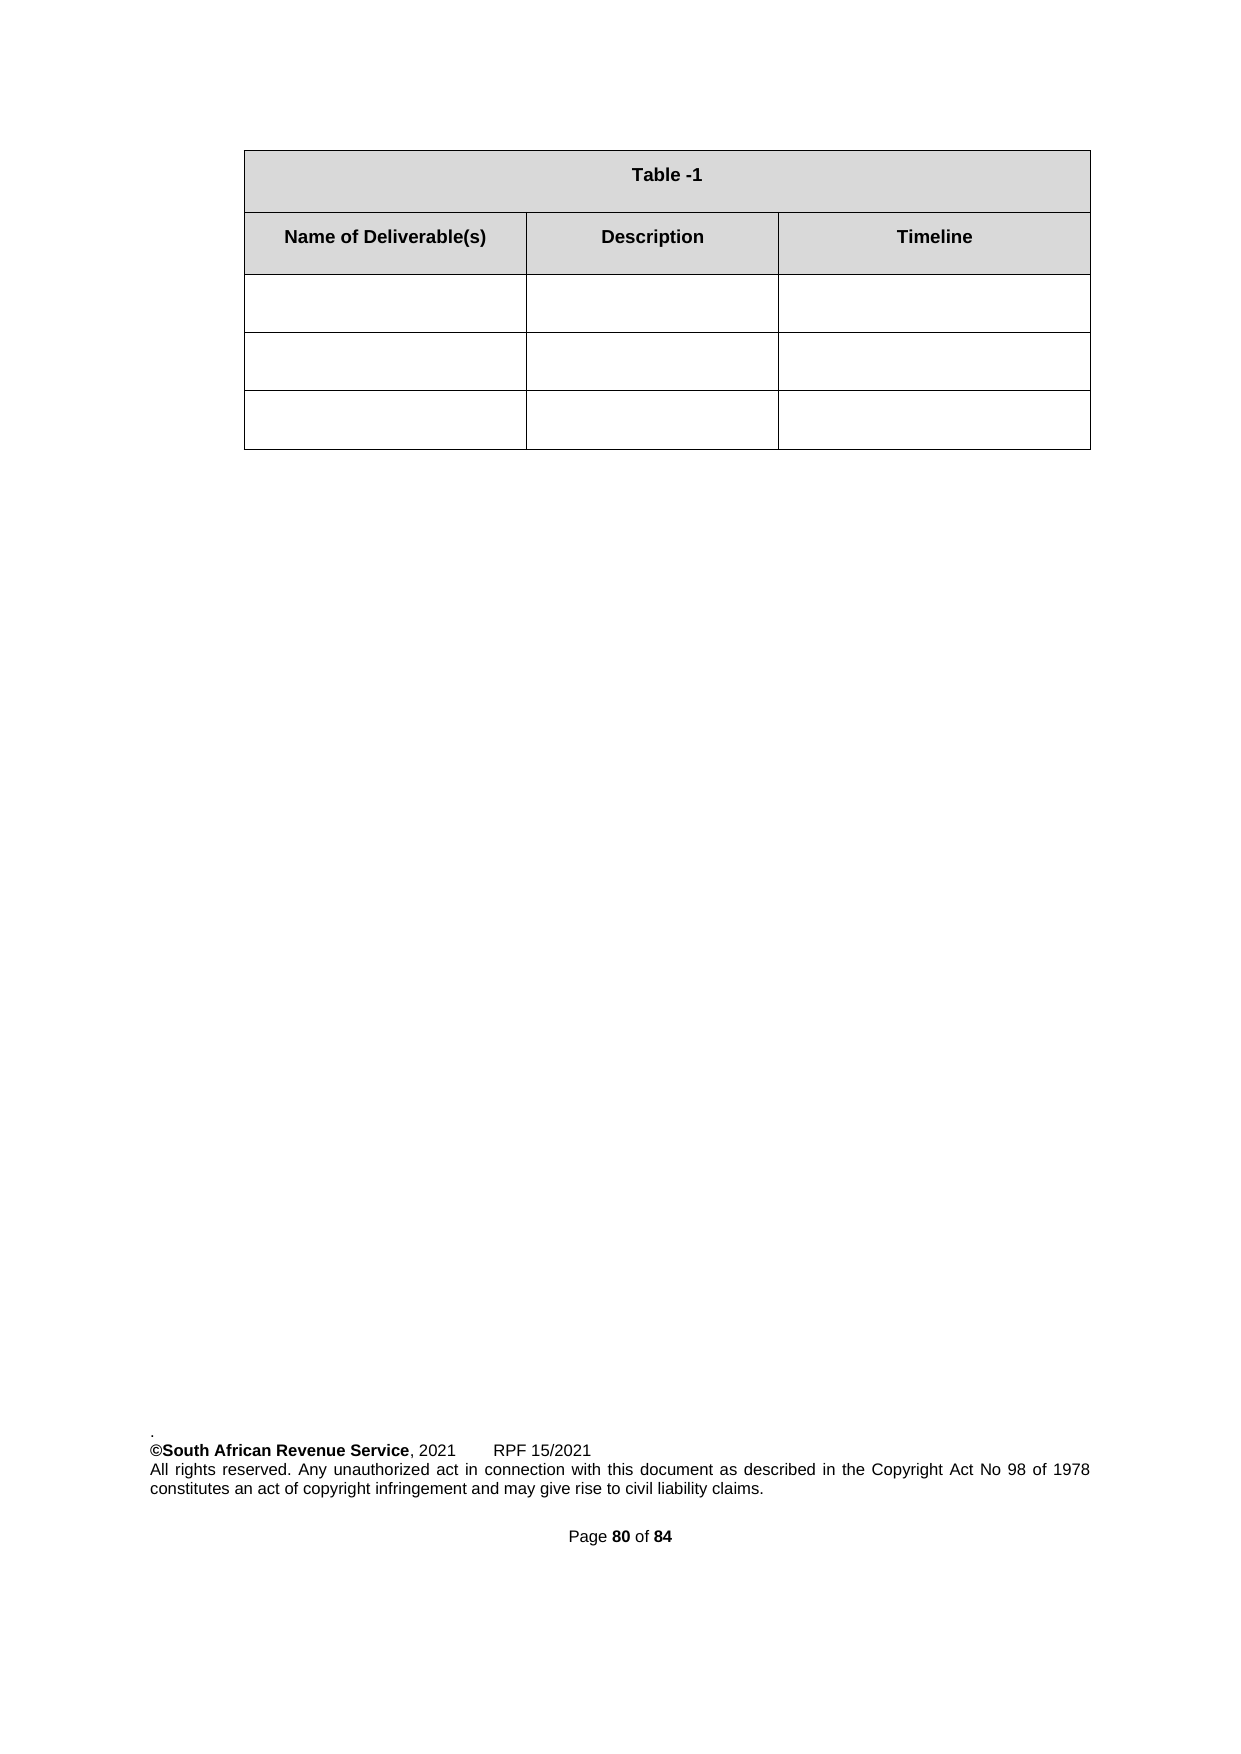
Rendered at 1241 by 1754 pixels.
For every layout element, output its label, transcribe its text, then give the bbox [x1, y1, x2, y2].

table_cell [245, 333, 526, 390]
table_cell [245, 391, 526, 449]
table_cell [527, 391, 778, 449]
table_cell [779, 333, 1090, 390]
table_cell [245, 275, 526, 332]
table_cell [779, 275, 1090, 332]
table_cell Description [527, 213, 778, 274]
table_header Table -1 [245, 151, 1090, 212]
table_cell [527, 333, 778, 390]
table_cell [527, 275, 778, 332]
table_cell Timeline [779, 213, 1090, 274]
table_cell [779, 391, 1090, 449]
table_cell Name of Deliverable(s) [245, 213, 526, 274]
